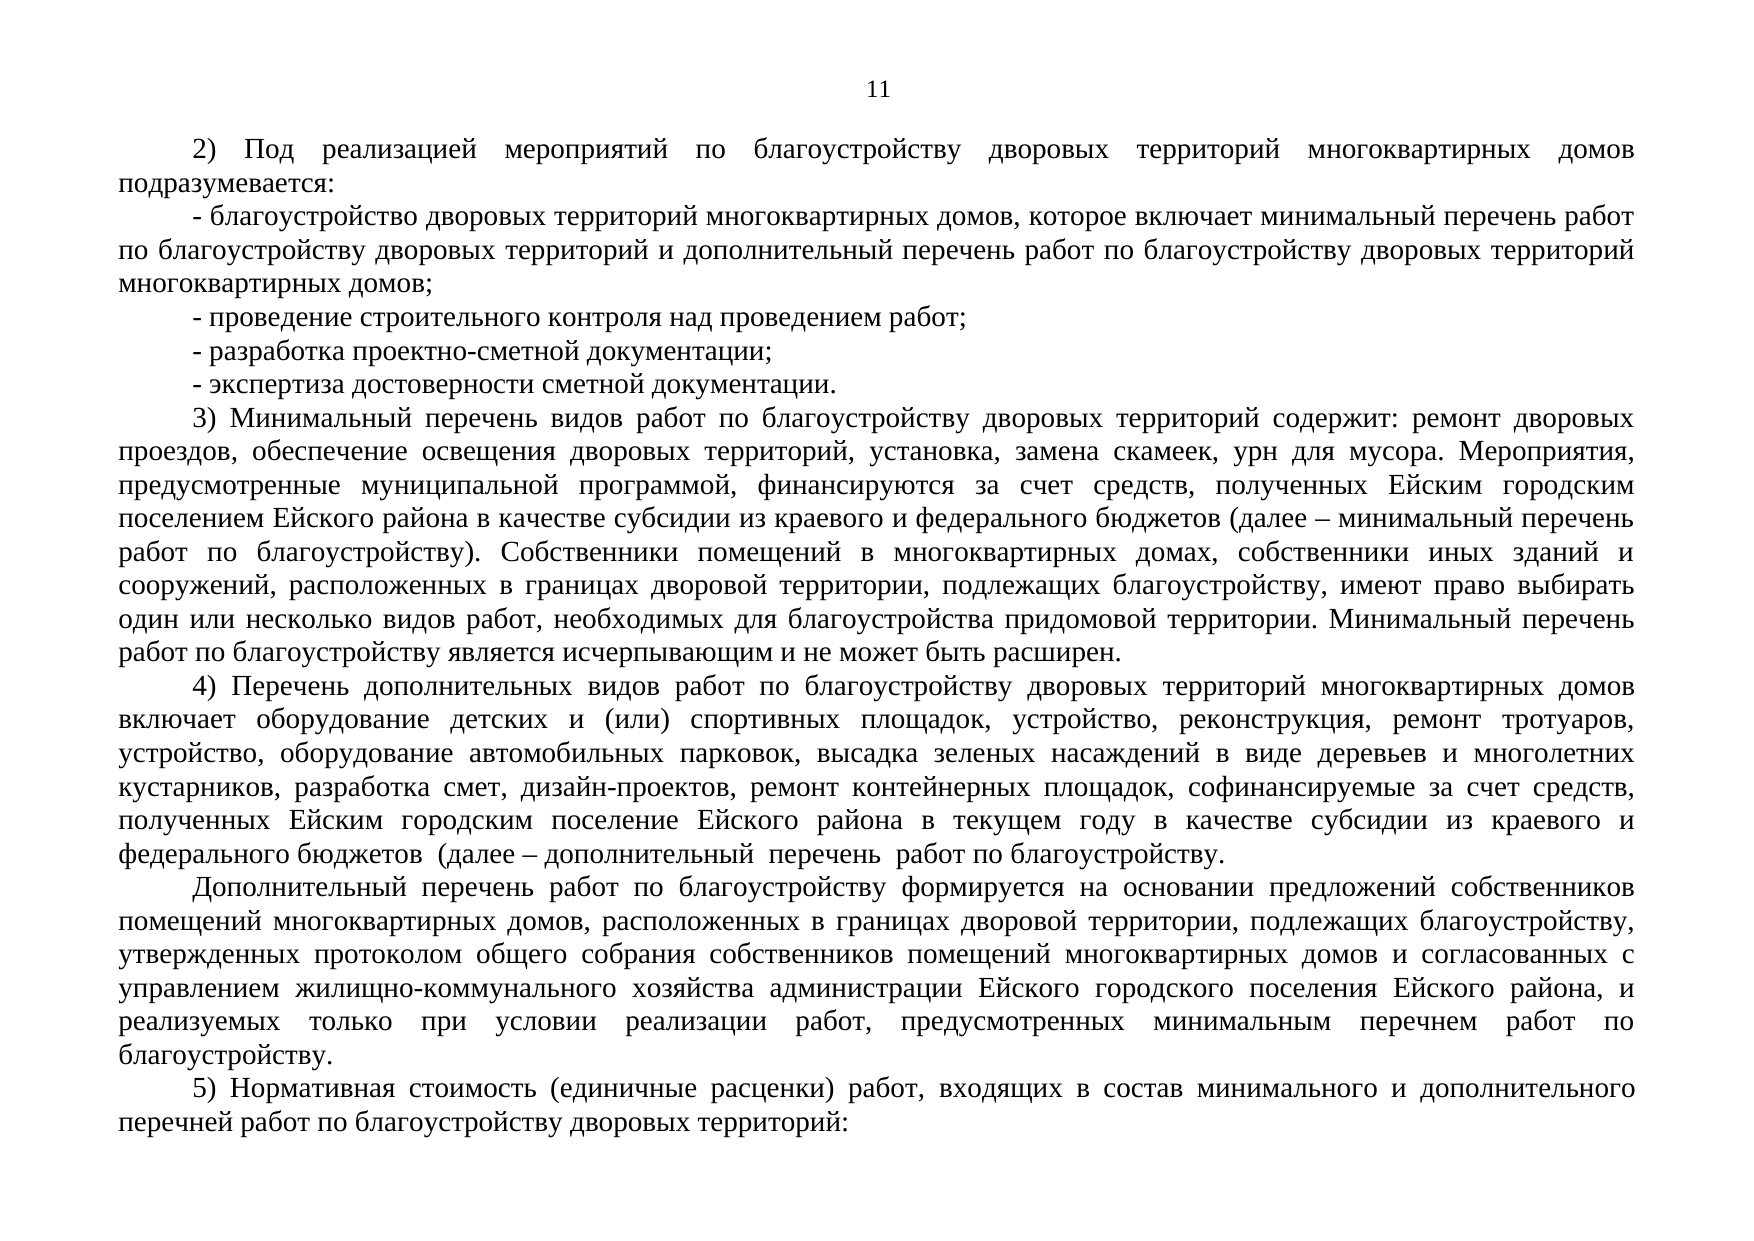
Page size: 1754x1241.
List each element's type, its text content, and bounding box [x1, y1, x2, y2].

text Дополнительный перечень работ по благоустройству формируется на основании предложений собственников помещений многоквартирных домов, расположенных в границах дворовой территории, подлежащих благоустройству, утвержденных протоколом общего собрания собственников помещений многоквартирных домов и согласованных с управлением жилищно-коммунального хозяйства администрации Ейского городского поселения Ейского района, и реализуемых только при условии реализации работ, предусмотренных минимальным перечнем работ по благоустройству. [118, 869, 1636, 1071]
text 5) Нормативная стоимость (единичные расценки) работ, входящих в состав минимального и дополнительного перечней работ по благоустройству дворовых территорий: [118, 1071, 1636, 1138]
list - разработка проектно-сметной документации; [118, 333, 1636, 366]
text 3) Минимальный перечень видов работ по благоустройству дворовых территорий содержит: ремонт дворовых проездов, обеспечение освещения дворовых территорий, установка, замена скамеек, урн для мусора. Мероприятия, предусмотренные муниципальной программой, финансируются за счет средств, полученных Ейским городским поселением Ейского района в качестве субсидии из краевого и федерального бюджетов (далее – минимальный перечень работ по благоустройству). Собственники помещений в многоквартирных домах, собственники иных зданий и сооружений, расположенных в границах дворовой территории, подлежащих благоустройству, имеют право выбирать один или несколько видов работ, необходимых для благоустройства придомовой территории. Минимальный перечень работ по благоустройству является исчерпывающим и не может быть расширен. [118, 400, 1636, 668]
text 4) Перечень дополнительных видов работ по благоустройству дворовых территорий многоквартирных домов включает оборудование детских и (или) спортивных площадок, устройство, реконструкция, ремонт тротуаров, устройство, оборудование автомобильных парковок, высадка зеленых насаждений в виде деревьев и многолетних кустарников, разработка смет, дизайн-проектов, ремонт контейнерных площадок, софинансируемые за счет средств, полученных Ейским городским поселение Ейского района в текущем году в качестве субсидии из краевого и федерального бюджетов (далее – дополнительный перечень работ по благоустройству. [118, 668, 1636, 869]
text 2) Под реализацией мероприятий по благоустройству дворовых территорий многоквартирных домов подразумевается: [118, 131, 1636, 198]
list - благоустройство дворовых территорий многоквартирных домов, которое включает минимальный перечень работ по благоустройству дворовых территорий и дополнительный перечень работ по благоустройству дворовых территорий многоквартирных домов; [118, 198, 1636, 299]
list - проведение строительного контроля над проведением работ; [118, 299, 1636, 333]
list - экспертиза достоверности сметной документации. [118, 366, 1636, 400]
